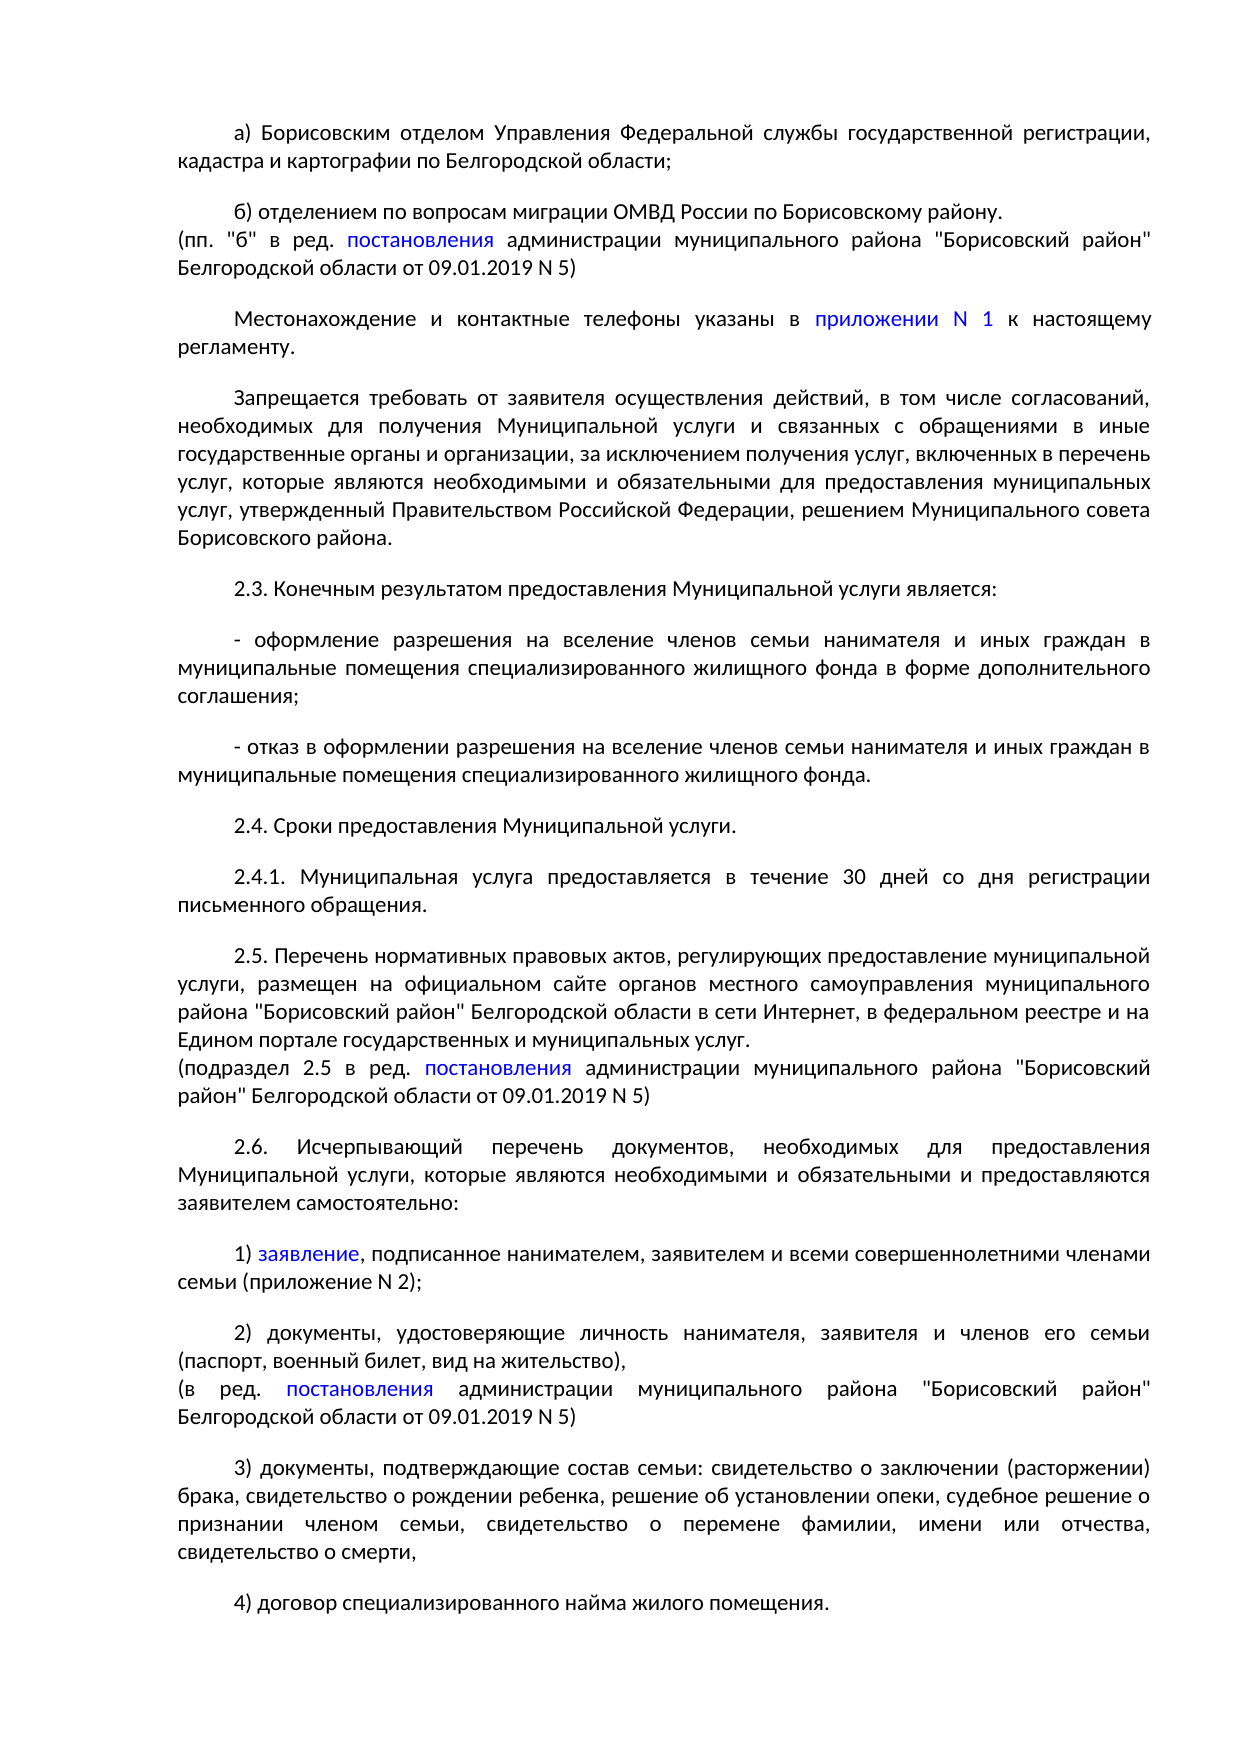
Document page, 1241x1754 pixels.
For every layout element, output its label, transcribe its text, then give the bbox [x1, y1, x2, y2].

text - отказ в оформлении разрешения на вселение членов семьи нанимателя и иных граждан в муниципальные помещения специализированного жилищного фонда. [177, 732, 1152, 788]
text 1) заявление, подписанное нанимателем, заявителем и всеми совершеннолетними членами семьи (приложение N 2); [177, 1239, 1152, 1295]
text а) Борисовским отделом Управления Федеральной службы государственной регистрации, кадастра и картографии по Белгородской области; [177, 118, 1152, 174]
text (пп. "б" в ред. постановления администрации муниципального района "Борисовский район" Белгородской области от 09.01.2019 N 5) [177, 225, 1152, 281]
text 2.6. Исчерпывающий перечень документов, необходимых для предоставления Муниципальной услуги, которые являются необходимыми и обязательными и предоставляются заявителем самостоятельно: [177, 1132, 1152, 1216]
text 2.4. Сроки предоставления Муниципальной услуги. [177, 811, 1152, 839]
text 2.5. Перечень нормативных правовых актов, регулирующих предоставление муниципальной услуги, размещен на официальном сайте органов местного самоуправления муниципального района "Борисовский район" Белгородской области в сети Интернет, в федеральном реестре и на Едином портале государственных и муниципальных услуг. [177, 941, 1152, 1053]
text (в ред. постановления администрации муниципального района "Борисовский район" Белгородской области от 09.01.2019 N 5) [177, 1374, 1152, 1430]
text 2) документы, удостоверяющие личность нанимателя, заявителя и членов его семьи (паспорт, военный билет, вид на жительство), [177, 1318, 1152, 1374]
text 4) договор специализированного найма жилого помещения. [177, 1588, 1152, 1616]
text - оформление разрешения на вселение членов семьи нанимателя и иных граждан в муниципальные помещения специализированного жилищного фонда в форме дополнительного соглашения; [177, 625, 1152, 709]
text Запрещается требовать от заявителя осуществления действий, в том числе согласований, необходимых для получения Муниципальной услуги и связанных с обращениями в иные государственные органы и организации, за исключением получения услуг, включенных в перечень услуг, которые являются необходимыми и обязательными для предоставления муниципальных услуг, утвержденный Правительством Российской Федерации, решением Муниципального совета Борисовского района. [177, 383, 1152, 551]
text 2.4.1. Муниципальная услуга предоставляется в течение 30 дней со дня регистрации письменного обращения. [177, 862, 1152, 918]
text б) отделением по вопросам миграции ОМВД России по Борисовскому району. [177, 197, 1152, 225]
text Местонахождение и контактные телефоны указаны в приложении N 1 к настоящему регламенту. [177, 304, 1152, 360]
text 3) документы, подтверждающие состав семьи: свидетельство о заключении (расторжении) брака, свидетельство о рождении ребенка, решение об установлении опеки, судебное решение о признании членом семьи, свидетельство о перемене фамилии, имени или отчества, свидетельство о смерти, [177, 1453, 1152, 1565]
text (подраздел 2.5 в ред. постановления администрации муниципального района "Борисовский район" Белгородской области от 09.01.2019 N 5) [177, 1053, 1152, 1109]
text 2.3. Конечным результатом предоставления Муниципальной услуги является: [177, 574, 1152, 602]
